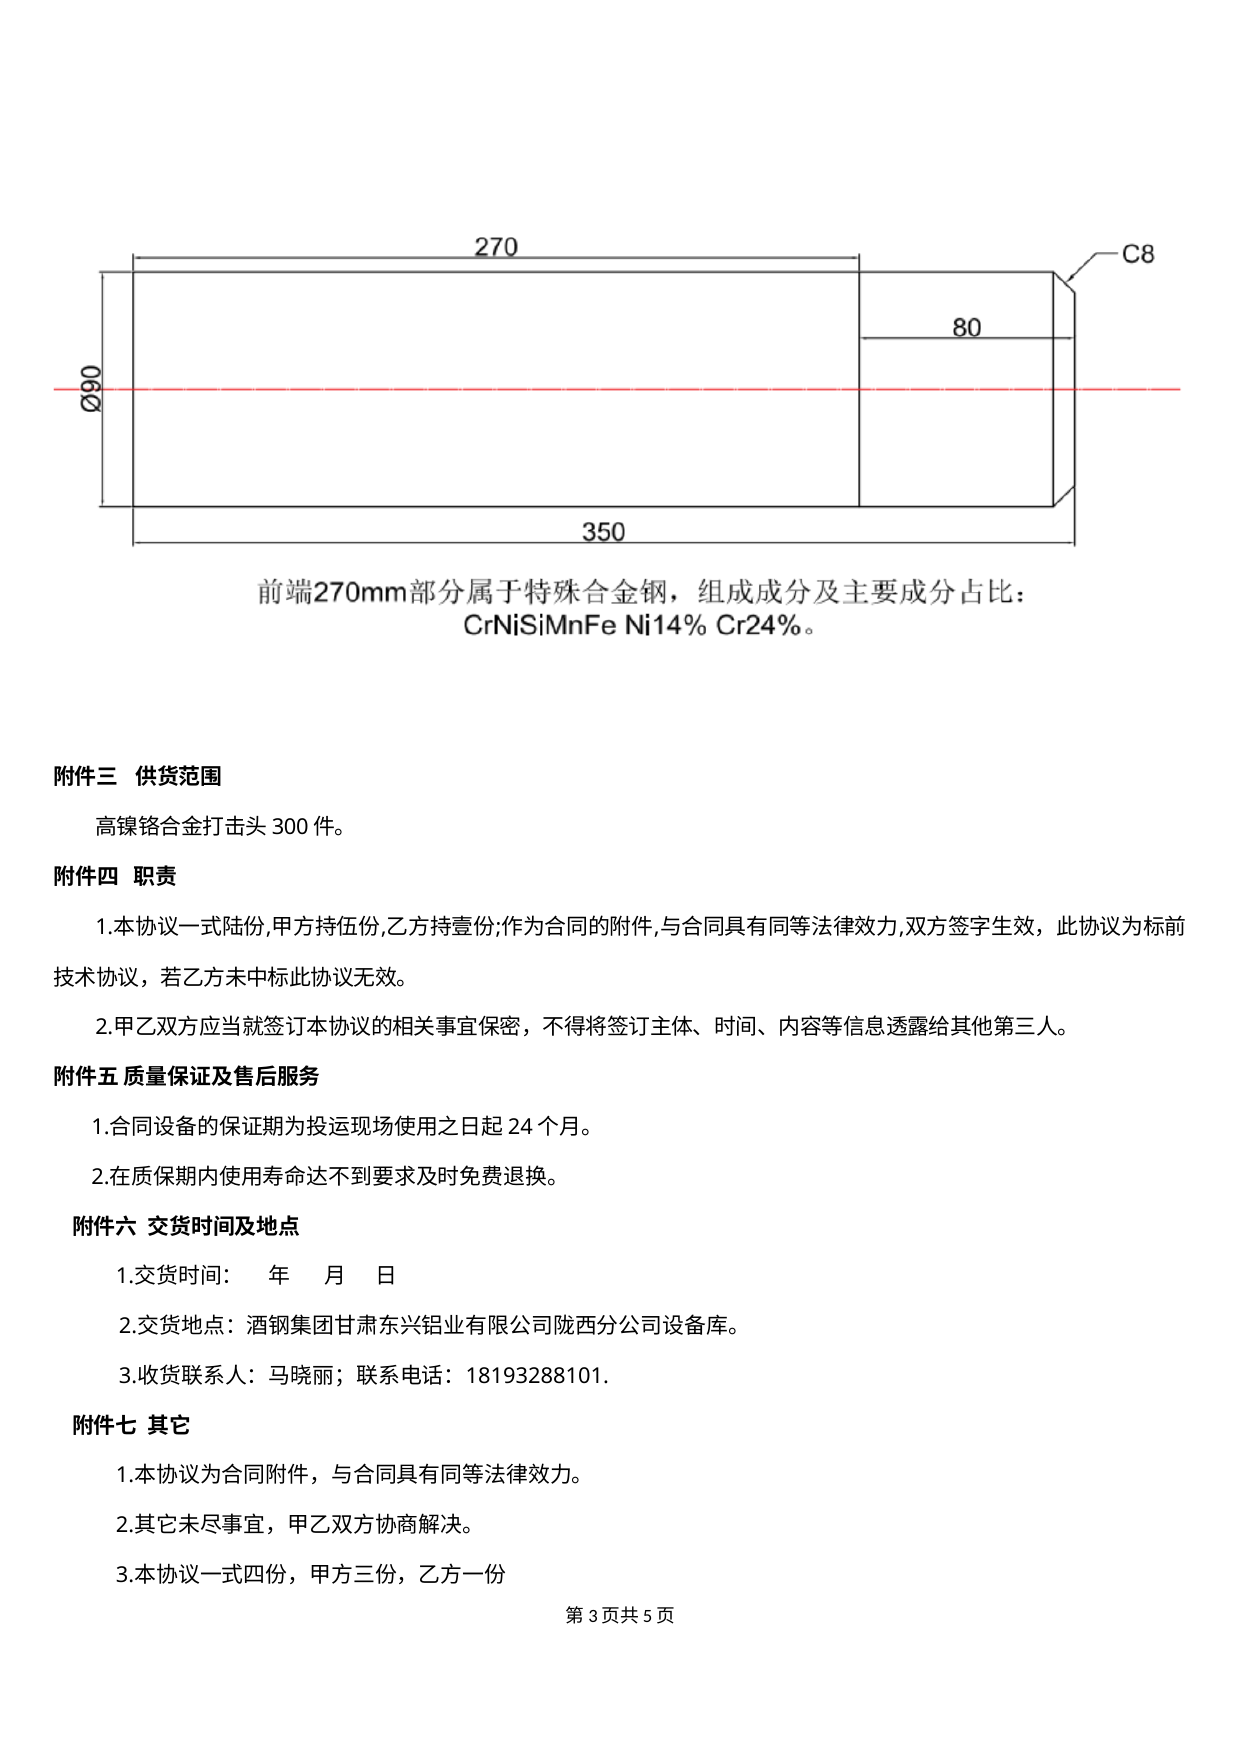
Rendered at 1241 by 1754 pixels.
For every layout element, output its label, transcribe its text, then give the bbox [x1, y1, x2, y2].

text 高镍铬合金打击头300件。 [53, 808, 1187, 842]
text 1.合同设备的保证期为投运现场使用之日起24个月。 [91, 1108, 1187, 1142]
text 2.在质保期内使用寿命达不到要求及时免费退换。 [91, 1158, 1187, 1192]
text 附件五 质量保证及售后服务 [53, 1058, 1187, 1092]
text 附件三 供货范围 [53, 758, 1187, 792]
text 1.交货时间： 年 月 日 [72, 1257, 1187, 1291]
list 附件四 职责 [53, 858, 1187, 892]
text 2.其它未尽事宜，甲乙双方协商解决。 [72, 1506, 1187, 1540]
picture [55, 66, 1187, 738]
text 1.本协议一式陆份,甲方持伍份,乙方持壹份;作为合同的附件,与合同具有同等法律效力,双方签字生效，此协议为标前技术协议，若乙方未中标此协议无效。 [53, 908, 1187, 992]
text 3.收货联系人：马晓丽；联系电话：18193288101. [53, 1357, 1187, 1391]
text 3.本协议一式四份，甲方三份，乙方一份 [72, 1556, 1187, 1590]
text 2.交货地点：酒钢集团甘肃东兴铝业有限公司陇西分公司设备库。 [53, 1307, 1187, 1341]
text 附件七 其它 [72, 1407, 1187, 1441]
text 2.甲乙双方应当就签订本协议的相关事宜保密，不得将签订主体、时间、内容等信息透露给其他第三人。 [53, 1008, 1187, 1042]
text 1.本协议为合同附件，与合同具有同等法律效力。 [72, 1456, 1187, 1490]
text 附件六 交货时间及地点 [72, 1207, 1187, 1241]
